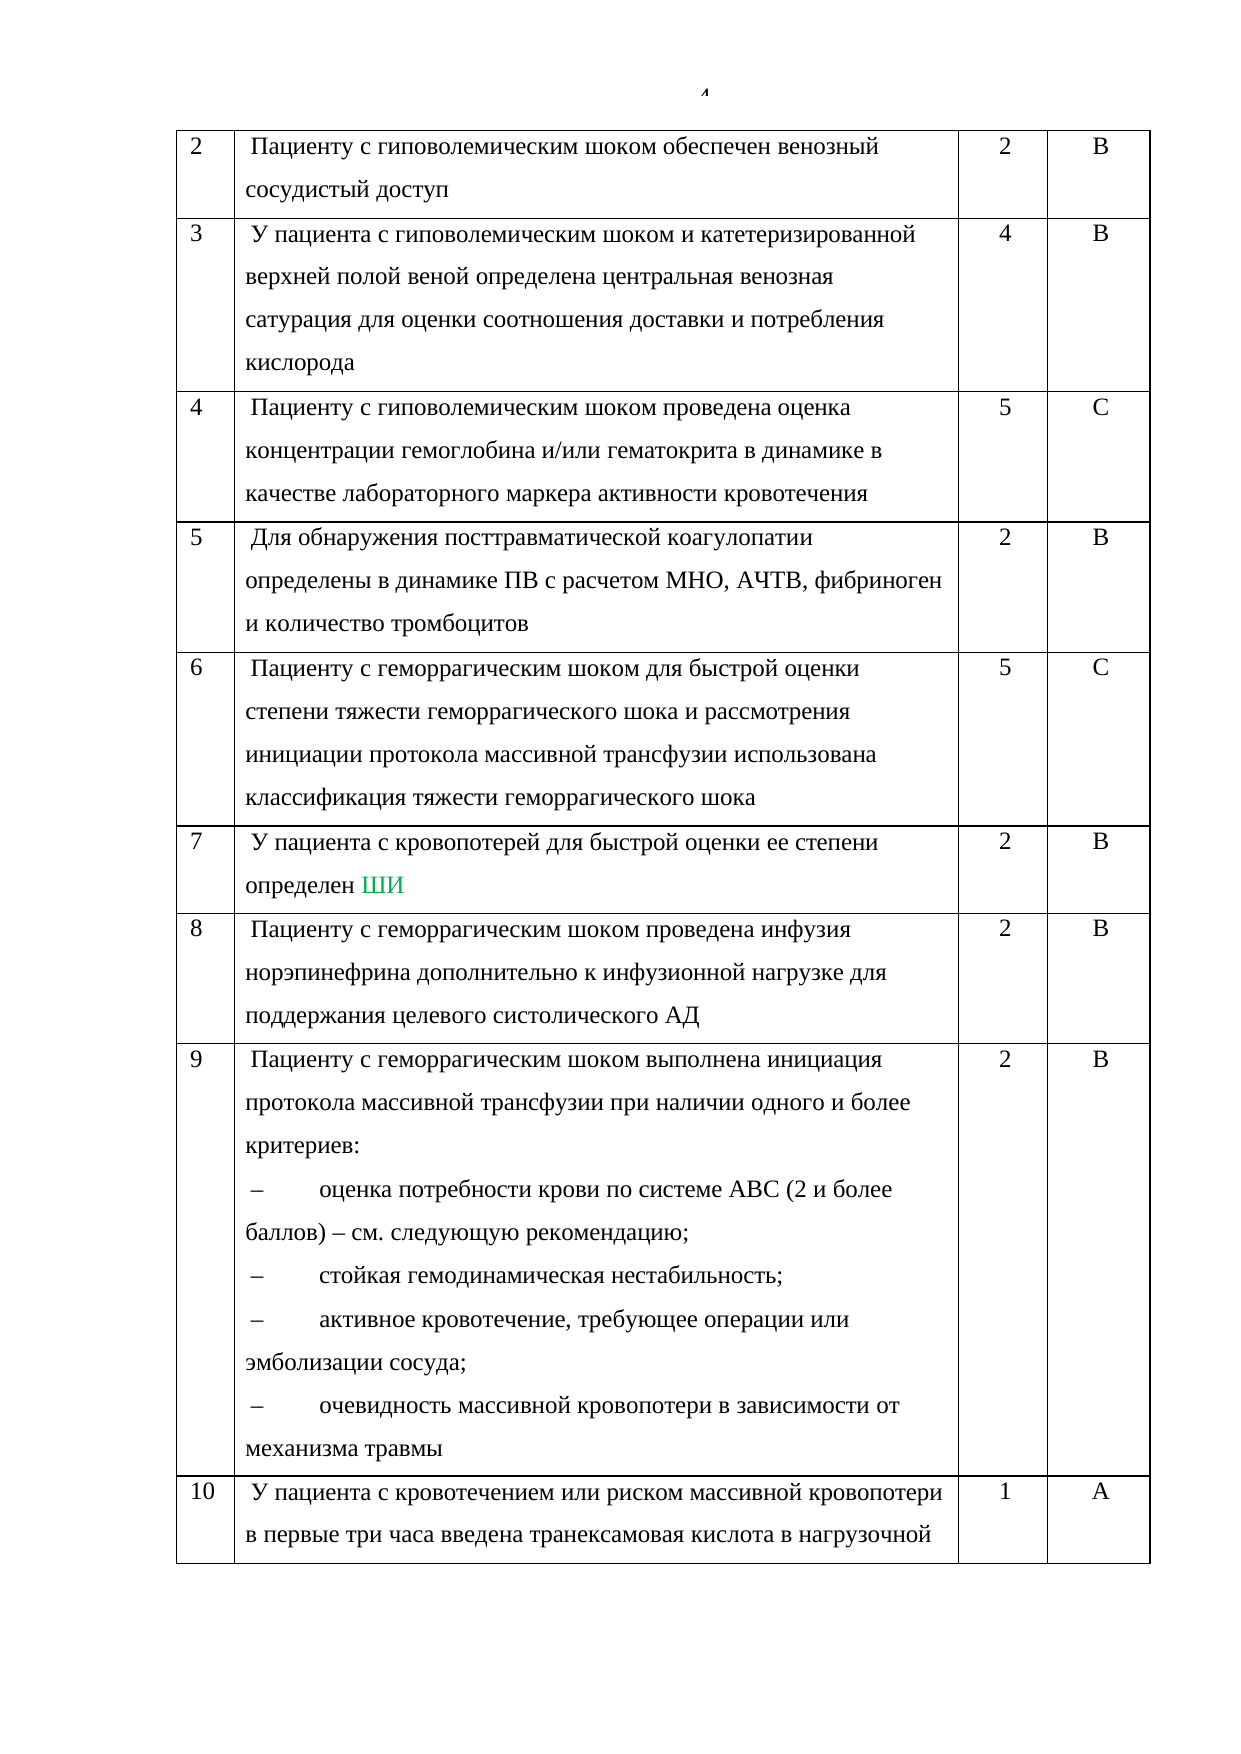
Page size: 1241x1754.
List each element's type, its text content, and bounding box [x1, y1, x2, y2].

table_cell У пациента с гиповолемическим шоком и катетеризированной верхней полой веной определена центральная венозная сатурация для оценки соотношения доставки и потребления кислорода [235, 219, 958, 391]
table_cell 9 [177, 1044, 234, 1475]
table_cell Для обнаружения посттравматической коагулопатии определены в динамике ПВ с расчетом МНО, АЧТВ, фибриноген и количество тромбоцитов [235, 523, 958, 652]
table_cell С [1048, 653, 1149, 825]
table_header 2 [959, 131, 1047, 217]
table_cell 5 [959, 392, 1047, 521]
table_header 2 [177, 131, 234, 217]
table_cell 2 [959, 914, 1047, 1043]
table_cell Пациенту с геморрагическим шоком для быстрой оценки степени тяжести геморрагического шока и рассмотрения инициации протокола массивной трансфузии использована классификация тяжести геморрагического шока [235, 653, 958, 825]
table_cell С [1048, 392, 1149, 521]
table_cell 4 [177, 392, 234, 521]
table_cell 4 [959, 219, 1047, 391]
table_cell 2 [959, 523, 1047, 652]
table_cell 5 [959, 653, 1047, 825]
table_cell 6 [177, 653, 234, 825]
table_cell В [1048, 1044, 1149, 1475]
table_cell В [1048, 914, 1149, 1043]
table_cell 3 [177, 219, 234, 391]
table_cell У пациента с кровотечением или риском массивной кровопотери в первые три часа введена транексамовая кислота в нагрузочной [235, 1477, 958, 1563]
table_header Пациенту с гиповолемическим шоком обеспечен венозный сосудистый доступ [235, 131, 958, 217]
table_cell 2 [959, 1044, 1047, 1475]
table_cell 8 [177, 914, 234, 1043]
table_cell В [1048, 827, 1149, 913]
table_cell 10 [177, 1477, 234, 1563]
table_cell Пациенту с гиповолемическим шоком проведена оценка концентрации гемоглобина и/или гематокрита в динамике в качестве лабораторного маркера активности кровотечения [235, 392, 958, 521]
table_cell У пациента с кровопотерей для быстрой оценки ее степени определен ШИ [235, 827, 958, 913]
table_cell 2 [959, 827, 1047, 913]
table_cell В [1048, 523, 1149, 652]
table_header В [1048, 131, 1149, 217]
table_cell 7 [177, 827, 234, 913]
table_cell 1 [959, 1477, 1047, 1563]
table_cell В [1048, 219, 1149, 391]
table_cell Пациенту с геморрагическим шоком выполнена инициация протокола массивной трансфузии при наличии одного и более критериев: оценка потребности крови по системе АВС (2 и более баллов) – см. следующую рекомендацию; стойкая гемодинамическая нестабильность; активное кровотечение, требующее операции или эмболизации сосуда; очевидность массивной кровопотери в зависимости от механизма травмы [235, 1044, 958, 1475]
table_cell Пациенту с геморрагическим шоком проведена инфузия норэпинефрина дополнительно к инфузионной нагрузке для поддержания целевого систолического АД [235, 914, 958, 1043]
table_cell А [1048, 1477, 1149, 1563]
table_cell 5 [177, 523, 234, 652]
